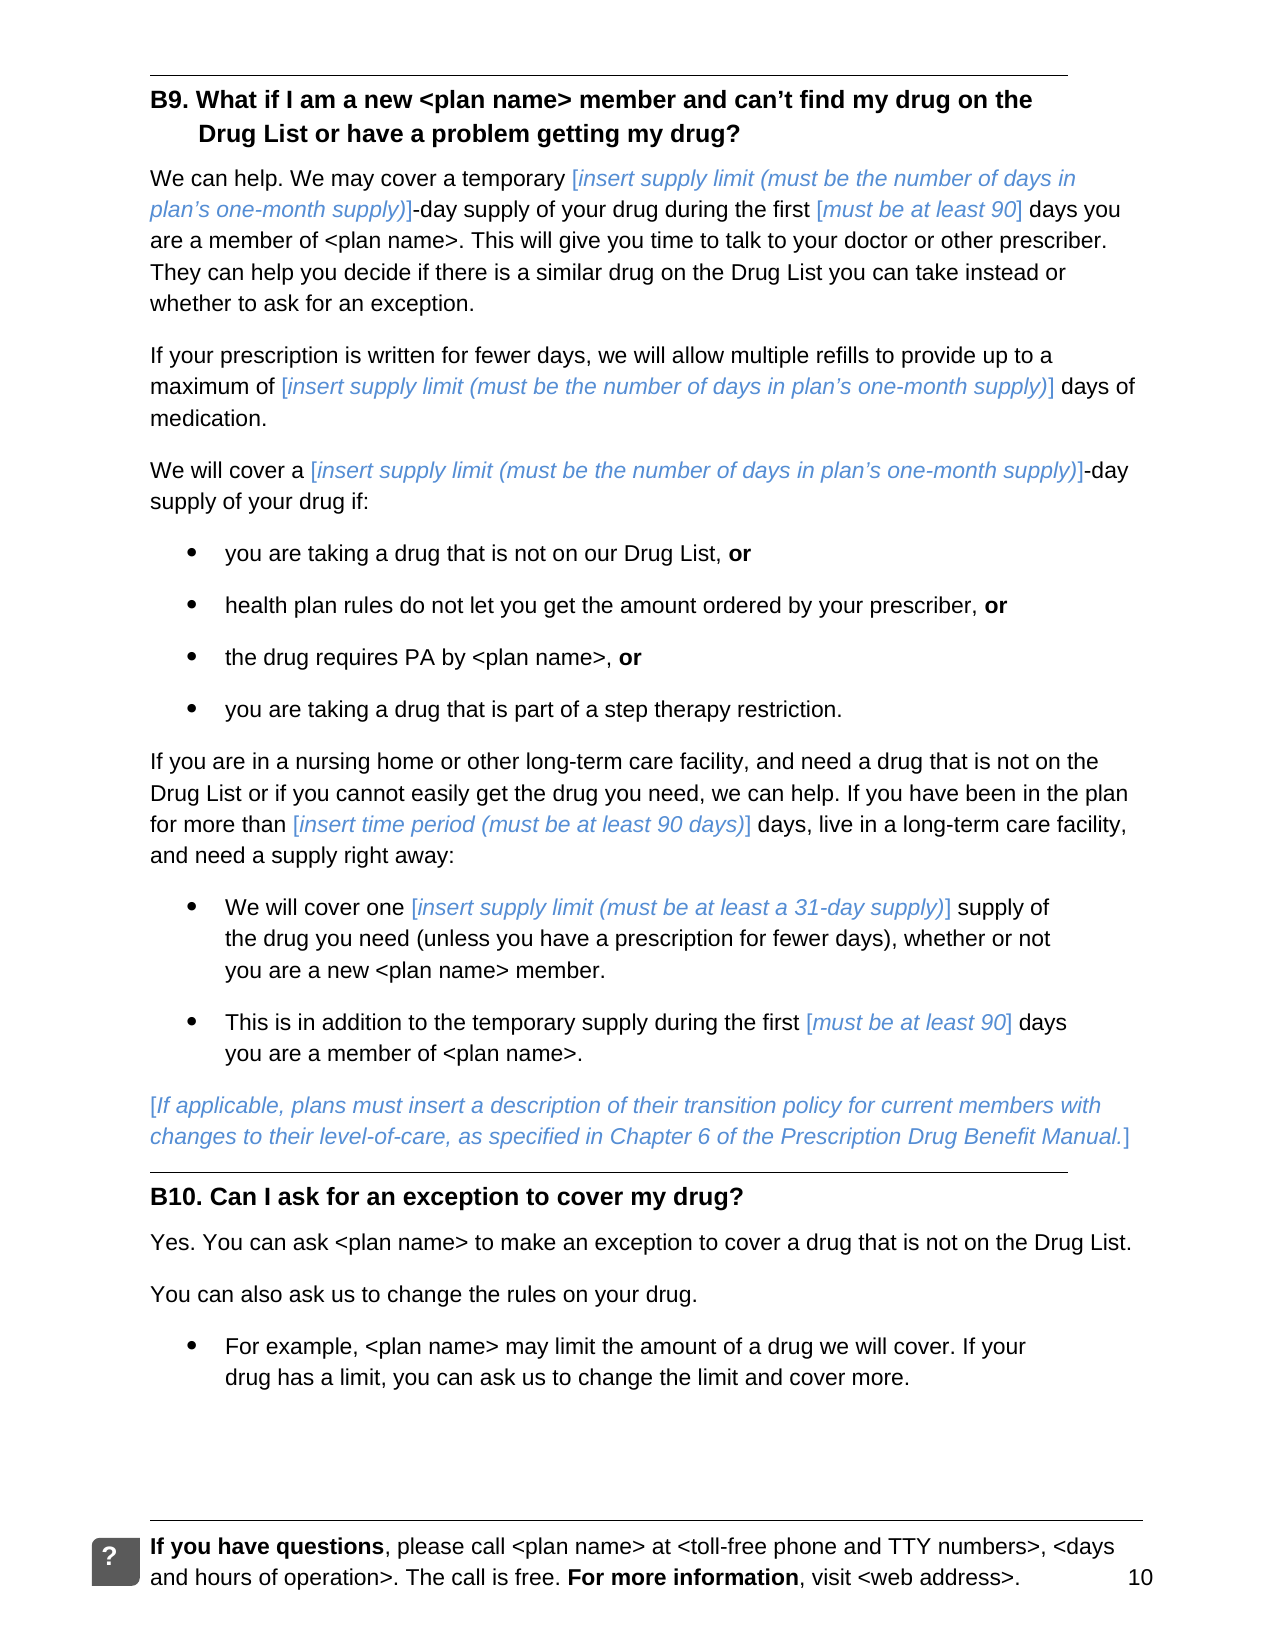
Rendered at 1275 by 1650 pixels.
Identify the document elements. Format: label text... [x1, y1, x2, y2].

list If your prescription is written for fewer days, we will allow multiple refills to provide up to a maximum of [insert supply limit (must be the number of days in plan’s one-month supply)] days of medication. [150, 338, 1143, 432]
list For example, <plan name> may limit the amount of a drug we will cover. If your drug has a limit, you can ask us to change the limit and cover more. [187, 1329, 1068, 1392]
text We will cover a [insert supply limit (must be the number of days in plan’s one-month supply)]-day supply of your drug if: [150, 453, 1143, 516]
list health plan rules do not let you get the amount ordered by your prescriber, or [187, 588, 1068, 620]
list you are taking a drug that is part of a step therapy restriction. [187, 693, 1068, 724]
text We will cover one [insert supply limit (must be at least a 31-day supply)] supply of the drug you need (unless you have a prescription for fewer days), whether or not you are a new <plan name> member. [187, 891, 1068, 984]
list If you are in a nursing home or other long-term care facility, and need a drug that is not on the Drug List or if you cannot easily get the drug you need, we can help. If you have been in the plan for more than [insert time period (must be at least 90 days)] days, live in a long-term care facility, and need a supply right away: [150, 745, 1143, 870]
text You can also ask us to change the rules on your drug. [150, 1277, 1143, 1308]
list the drug requires PA by <plan name>, or [187, 641, 1068, 672]
text [If applicable, plans must insert a description of their transition policy for current members with changes to their level-of-care, as specified in Chapter 6 of the Prescription Drug Benefit Manual.] [150, 1088, 1143, 1151]
subtitle B10. Can I ask for an exception to cover my drug? [150, 1173, 1068, 1212]
subtitle B9. What if I am a new <plan name> member and can’t find my drug on the Drug List or have a problem getting my drug? [150, 76, 1068, 149]
text Yes. You can ask <plan name> to make an exception to cover a drug that is not on the Drug List. [150, 1225, 1143, 1256]
list you are taking a drug that is not on our Drug List, or [187, 536, 1068, 568]
text We can help. We may cover a temporary [insert supply limit (must be the number of days in plan’s one-month supply)]-day supply of your drug during the first [must be at least 90] days you are a member of <plan name>. This will give you time to talk to your doctor or other prescriber. They can help you decide if there is a similar drug on the Drug List you can take instead or whether to ask for an exception. [150, 161, 1143, 318]
text This is in addition to the temporary supply during the first [must be at least 90] days you are a member of <plan name>. [187, 1005, 1068, 1068]
